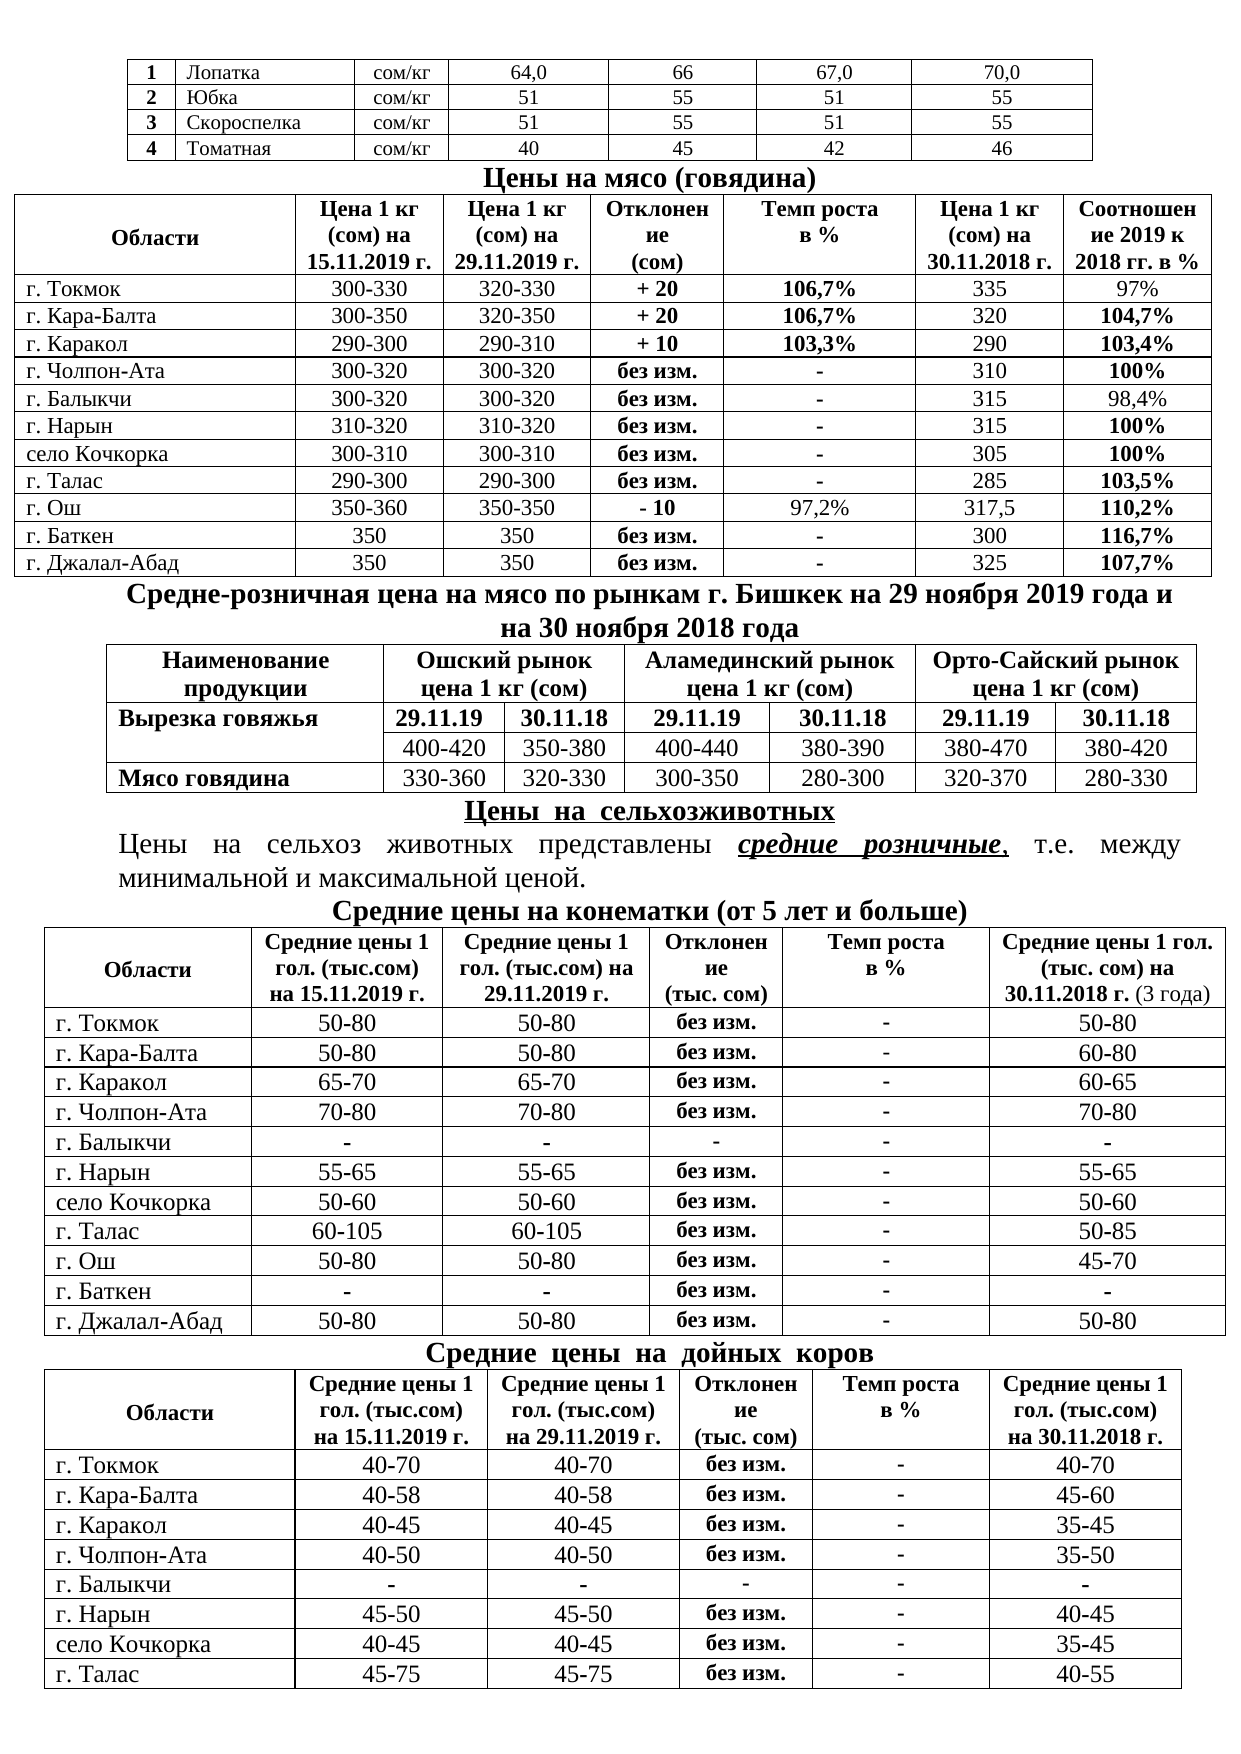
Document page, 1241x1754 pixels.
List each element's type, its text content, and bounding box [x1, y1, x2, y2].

table_cell 40 [449, 135, 608, 159]
table_header Области [15, 195, 295, 274]
text Средне-розничная цена на мясо по рынкам г. Бишкек на 29 ноября 2019 года и на 30 ноября 2018 года [118, 577, 1181, 644]
table_header Цена 1 кг (сом) на 30.11.2018 г. [916, 195, 1063, 274]
table_cell 64,0 [449, 60, 608, 84]
table_cell 400-420 [384, 733, 504, 762]
table_cell без изм. [680, 1540, 812, 1568]
table_cell г. Кара-Балта [45, 1480, 294, 1509]
table_cell 35-45 [990, 1629, 1181, 1658]
table_cell село Кочкорка [15, 440, 295, 466]
table_cell 290 [916, 330, 1063, 356]
table_cell г. Джалал-Абад [45, 1306, 251, 1334]
table_cell г. Талас [15, 467, 295, 493]
table_cell г. Кара-Балта [45, 1038, 251, 1066]
table_cell 51 [449, 85, 608, 109]
table_cell г. Балыкчи [15, 385, 295, 411]
table_cell 280-330 [1056, 763, 1196, 792]
table_cell - [813, 1629, 989, 1658]
table_cell без изм. [650, 1097, 782, 1126]
table_cell - [724, 522, 915, 548]
table_cell 106,7% [724, 275, 915, 302]
table_cell 35-50 [990, 1540, 1181, 1568]
table_cell 40-70 [990, 1450, 1181, 1479]
table_cell 1 [128, 60, 175, 84]
text Средние цены на конематки (от 5 лет и больше) [118, 893, 1181, 927]
table_cell 40-70 [488, 1450, 679, 1479]
text Цены на сельхозживотных [118, 793, 1181, 826]
table_cell 97,2% [724, 494, 915, 521]
table_cell без изм. [650, 1276, 782, 1305]
table_cell - [783, 1068, 989, 1096]
table_cell - [813, 1599, 989, 1628]
table_header Средние цены 1 гол. (тыс.сом) на 15.11.2019 г. [252, 928, 442, 1007]
table_cell 50-60 [990, 1187, 1225, 1215]
table_header Области [45, 1370, 294, 1449]
table_cell - [990, 1570, 1181, 1598]
table_cell 55 [609, 85, 756, 109]
table_header Темп роста в % [724, 195, 915, 274]
table_cell 70-80 [990, 1097, 1225, 1126]
table_cell 300-310 [296, 440, 443, 466]
table_cell 315 [916, 385, 1063, 411]
table_cell 40-55 [990, 1659, 1181, 1688]
text Цены на мясо (говядина) [118, 161, 1181, 194]
table_cell Вырезка говяжья [107, 703, 383, 762]
table_cell - [990, 1127, 1225, 1156]
table_cell сом/кг [355, 60, 448, 84]
table_cell 320-350 [444, 303, 590, 329]
table_cell 317,5 [916, 494, 1063, 521]
table_cell + 10 [591, 330, 723, 356]
table_cell 40-45 [488, 1510, 679, 1539]
table_cell 30.11.18 [1056, 703, 1196, 732]
table_cell - [783, 1216, 989, 1245]
table_cell Скороспелка [176, 110, 354, 134]
table_cell г. Токмок [45, 1450, 294, 1479]
table_cell 70-80 [252, 1097, 442, 1126]
table_cell г. Каракол [45, 1510, 294, 1539]
table_cell 51 [757, 110, 911, 134]
table_cell 285 [916, 467, 1063, 493]
table_cell 55-65 [252, 1157, 442, 1186]
table_cell 400-440 [625, 733, 769, 762]
table_cell - [724, 412, 915, 438]
table_cell 320 [916, 303, 1063, 329]
table_cell 97% [1064, 275, 1211, 302]
table_cell 300-330 [296, 275, 443, 302]
table_cell 290-310 [444, 330, 590, 356]
table_cell без изм. [591, 522, 723, 548]
table_cell 350 [444, 522, 590, 548]
table_cell 45-60 [990, 1480, 1181, 1509]
table_cell без изм. [680, 1599, 812, 1628]
table_cell без изм. [650, 1008, 782, 1037]
table_cell г. Балыкчи [45, 1570, 294, 1598]
table_cell 42 [757, 135, 911, 159]
table_cell село Кочкорка [45, 1187, 251, 1215]
table_cell 45-70 [990, 1246, 1225, 1275]
table_cell Мясо говядина [107, 763, 383, 792]
table_cell 380-470 [916, 733, 1055, 762]
table_cell - [724, 358, 915, 384]
table_cell 330-360 [384, 763, 504, 792]
table_cell - [783, 1246, 989, 1275]
table_cell 310-320 [296, 412, 443, 438]
table_cell - [680, 1570, 812, 1598]
table_cell 350-360 [296, 494, 443, 521]
table_cell г. Балыкчи [45, 1127, 251, 1156]
table_cell 350 [296, 549, 443, 576]
table_header Ошский рынок цена 1 кг (сом) [384, 645, 624, 702]
table_cell Томатная [176, 135, 354, 159]
table_header Аламединский рынок цена 1 кг (сом) [625, 645, 915, 702]
table_cell 3 [128, 110, 175, 134]
table_cell - [443, 1276, 649, 1305]
table_cell - [783, 1038, 989, 1066]
table_cell - [783, 1008, 989, 1037]
table_cell 29.11.19 [625, 703, 769, 732]
table_header Соотношение 2019 к 2018 гг. в % [1064, 195, 1211, 274]
table_cell г. Баткен [15, 522, 295, 548]
table_cell 2 [128, 85, 175, 109]
table_cell 325 [916, 549, 1063, 576]
table_cell г. Чолпон-Ата [15, 358, 295, 384]
table_cell без изм. [650, 1306, 782, 1334]
table_cell 60-105 [443, 1216, 649, 1245]
table_cell - [783, 1097, 989, 1126]
table_cell без изм. [650, 1216, 782, 1245]
table_cell - [813, 1570, 989, 1598]
table_cell 50-80 [252, 1008, 442, 1037]
table_cell г. Ош [15, 494, 295, 521]
table_header Наименование продукции [107, 645, 383, 702]
table_cell 290-300 [296, 330, 443, 356]
table_cell 50-80 [443, 1246, 649, 1275]
table_cell 300-320 [444, 385, 590, 411]
table_cell 103,4% [1064, 330, 1211, 356]
table_cell 29.11.19 [916, 703, 1055, 732]
table_cell г. Нарын [45, 1599, 294, 1628]
table_cell 98,4% [1064, 385, 1211, 411]
table_cell 55 [912, 85, 1092, 109]
table_cell 70-80 [443, 1097, 649, 1126]
table_cell 50-80 [252, 1038, 442, 1066]
table_cell 50-80 [443, 1306, 649, 1334]
table_cell без изм. [591, 440, 723, 466]
table_cell 50-80 [990, 1306, 1225, 1334]
table_cell 350 [296, 522, 443, 548]
table_cell без изм. [650, 1246, 782, 1275]
table_cell 29.11.19 [384, 703, 504, 732]
table_cell 305 [916, 440, 1063, 466]
table_cell 45 [609, 135, 756, 159]
table_cell г. Чолпон-Ата [45, 1097, 251, 1126]
table_cell - [443, 1127, 649, 1156]
table_cell 320-330 [444, 275, 590, 302]
table_header Отклонение (тыс. сом) [650, 928, 782, 1007]
table_cell без изм. [680, 1450, 812, 1479]
table_header Средние цены 1 гол. (тыс.сом) на 30.11.2018 г. [990, 1370, 1181, 1449]
table_cell 315 [916, 412, 1063, 438]
table_cell 40-45 [296, 1510, 487, 1539]
table_cell Лопатка [176, 60, 354, 84]
table_cell 45-75 [296, 1659, 487, 1688]
table_cell 350-380 [505, 733, 624, 762]
table_cell г. Талас [45, 1659, 294, 1688]
table_cell 50-80 [443, 1008, 649, 1037]
table_cell 100% [1064, 412, 1211, 438]
table_cell г. Ош [45, 1246, 251, 1275]
table_cell 50-80 [252, 1306, 442, 1334]
table_cell без изм. [591, 358, 723, 384]
table_cell г. Токмок [15, 275, 295, 302]
table_cell 103,5% [1064, 467, 1211, 493]
table_cell без изм. [650, 1068, 782, 1096]
table_cell - [724, 467, 915, 493]
table_cell 4 [128, 135, 175, 159]
table_cell 50-85 [990, 1216, 1225, 1245]
table_cell 380-390 [770, 733, 915, 762]
table_cell г. Токмок [45, 1008, 251, 1037]
table_cell без изм. [591, 385, 723, 411]
table_cell без изм. [591, 467, 723, 493]
table_cell 60-80 [990, 1038, 1225, 1066]
table_cell - [488, 1570, 679, 1598]
table_cell 104,7% [1064, 303, 1211, 329]
table_cell 50-80 [443, 1038, 649, 1066]
table_cell 40-58 [488, 1480, 679, 1509]
table_cell - [813, 1480, 989, 1509]
table_cell + 20 [591, 275, 723, 302]
table_cell г. Джалал-Абад [15, 549, 295, 576]
table_cell г. Чолпон-Ата [45, 1540, 294, 1568]
table_cell - [813, 1659, 989, 1688]
table_cell село Кочкорка [45, 1629, 294, 1658]
text Цены на сельхоз животных представлены средние розничные, т.е. между минимальной и максимальной ценой. [118, 826, 1181, 893]
table_cell сом/кг [355, 85, 448, 109]
table_header Средние цены 1 гол. (тыс. сом) на 30.11.2018 г. (3 года) [990, 928, 1225, 1007]
table_cell 100% [1064, 440, 1211, 466]
table_cell 67,0 [757, 60, 911, 84]
table_cell 65-70 [443, 1068, 649, 1096]
table_header Средние цены 1 гол. (тыс.сом) на 15.11.2019 г. [296, 1370, 487, 1449]
table_cell 380-420 [1056, 733, 1196, 762]
table_cell 310 [916, 358, 1063, 384]
table_cell 55 [609, 110, 756, 134]
table_cell 55-65 [443, 1157, 649, 1186]
table_cell 107,7% [1064, 549, 1211, 576]
table_cell - [813, 1540, 989, 1568]
table_cell 45-50 [488, 1599, 679, 1628]
table_cell 30.11.18 [770, 703, 915, 732]
table_cell - [650, 1127, 782, 1156]
table_cell г. Нарын [45, 1157, 251, 1186]
table_cell 310-320 [444, 412, 590, 438]
table_cell + 20 [591, 303, 723, 329]
table_cell сом/кг [355, 135, 448, 159]
table_cell 50-60 [252, 1187, 442, 1215]
table_cell - [252, 1127, 442, 1156]
table_cell - [724, 440, 915, 466]
table_cell - [783, 1276, 989, 1305]
table_cell 40-45 [990, 1599, 1181, 1628]
table_cell 50-80 [990, 1008, 1225, 1037]
table_cell 300-320 [296, 385, 443, 411]
table_cell 300-320 [296, 358, 443, 384]
table_cell Юбка [176, 85, 354, 109]
table_header Цена 1 кг (сом) на 15.11.2019 г. [296, 195, 443, 274]
table_cell - [724, 549, 915, 576]
table_cell без изм. [680, 1480, 812, 1509]
table_cell - [813, 1510, 989, 1539]
table_cell 50-80 [252, 1246, 442, 1275]
table_cell 40-50 [488, 1540, 679, 1568]
table_cell без изм. [680, 1629, 812, 1658]
table_cell без изм. [591, 549, 723, 576]
table_cell 106,7% [724, 303, 915, 329]
table_cell 46 [912, 135, 1092, 159]
table_cell г. Нарын [15, 412, 295, 438]
table_cell без изм. [591, 412, 723, 438]
table_cell без изм. [680, 1659, 812, 1688]
table_cell без изм. [650, 1157, 782, 1186]
table_cell 40-45 [296, 1629, 487, 1658]
table_cell 60-105 [252, 1216, 442, 1245]
table_header Области [45, 928, 251, 1007]
table_cell - [783, 1306, 989, 1334]
table_cell - [783, 1187, 989, 1215]
table_header Цена 1 кг (сом) на 29.11.2019 г. [444, 195, 590, 274]
table_cell 290-300 [296, 467, 443, 493]
table_cell - [783, 1157, 989, 1186]
table_cell - [783, 1127, 989, 1156]
table_cell - [724, 385, 915, 411]
table_cell 40-70 [296, 1450, 487, 1479]
table_cell 300-350 [625, 763, 769, 792]
table_cell без изм. [650, 1187, 782, 1215]
table_cell 300 [916, 522, 1063, 548]
table_cell г. Каракол [15, 330, 295, 356]
table_cell сом/кг [355, 110, 448, 134]
table_cell 45-50 [296, 1599, 487, 1628]
table_cell 300-350 [296, 303, 443, 329]
table_cell - [990, 1276, 1225, 1305]
table_cell г. Баткен [45, 1276, 251, 1305]
table_header Орто-Сайский рынок цена 1 кг (сом) [916, 645, 1196, 702]
table_cell 50-60 [443, 1187, 649, 1215]
table_cell 40-50 [296, 1540, 487, 1568]
table_cell 300-320 [444, 358, 590, 384]
table_cell - [296, 1570, 487, 1598]
table_cell - 10 [591, 494, 723, 521]
table_cell без изм. [650, 1038, 782, 1066]
table_cell 320-330 [505, 763, 624, 792]
table_cell г. Каракол [45, 1068, 251, 1096]
table_cell 350-350 [444, 494, 590, 521]
table_header Темп роста в % [813, 1370, 989, 1449]
table_cell 110,2% [1064, 494, 1211, 521]
table_cell 65-70 [252, 1068, 442, 1096]
table_cell 55-65 [990, 1157, 1225, 1186]
table_cell 30.11.18 [505, 703, 624, 732]
table_cell 40-58 [296, 1480, 487, 1509]
table_cell 51 [449, 110, 608, 134]
table_cell без изм. [680, 1510, 812, 1539]
table_cell 55 [912, 110, 1092, 134]
table_cell 40-45 [488, 1629, 679, 1658]
table_cell 51 [757, 85, 911, 109]
table_cell 100% [1064, 358, 1211, 384]
table_header Темп роста в % [783, 928, 989, 1007]
table_cell 335 [916, 275, 1063, 302]
table_cell 116,7% [1064, 522, 1211, 548]
table_cell г. Кара-Балта [15, 303, 295, 329]
table_cell 103,3% [724, 330, 915, 356]
table_cell - [813, 1450, 989, 1479]
table_header Отклонение (тыс. сом) [680, 1370, 812, 1449]
table_cell 60-65 [990, 1068, 1225, 1096]
table_cell 280-300 [770, 763, 915, 792]
table_cell 66 [609, 60, 756, 84]
table_cell 45-75 [488, 1659, 679, 1688]
table_cell 350 [444, 549, 590, 576]
table_header Средние цены 1 гол. (тыс.сом) на 29.11.2019 г. [443, 928, 649, 1007]
table_cell 70,0 [912, 60, 1092, 84]
table_cell 320-370 [916, 763, 1055, 792]
text Средние цены на дойных коров [118, 1336, 1181, 1369]
table_header Средние цены 1 гол. (тыс.сом) на 29.11.2019 г. [488, 1370, 679, 1449]
table_cell 35-45 [990, 1510, 1181, 1539]
table_header Отклонение (сом) [591, 195, 723, 274]
table_cell 300-310 [444, 440, 590, 466]
table_cell - [252, 1276, 442, 1305]
table_cell 290-300 [444, 467, 590, 493]
table_cell г. Талас [45, 1216, 251, 1245]
